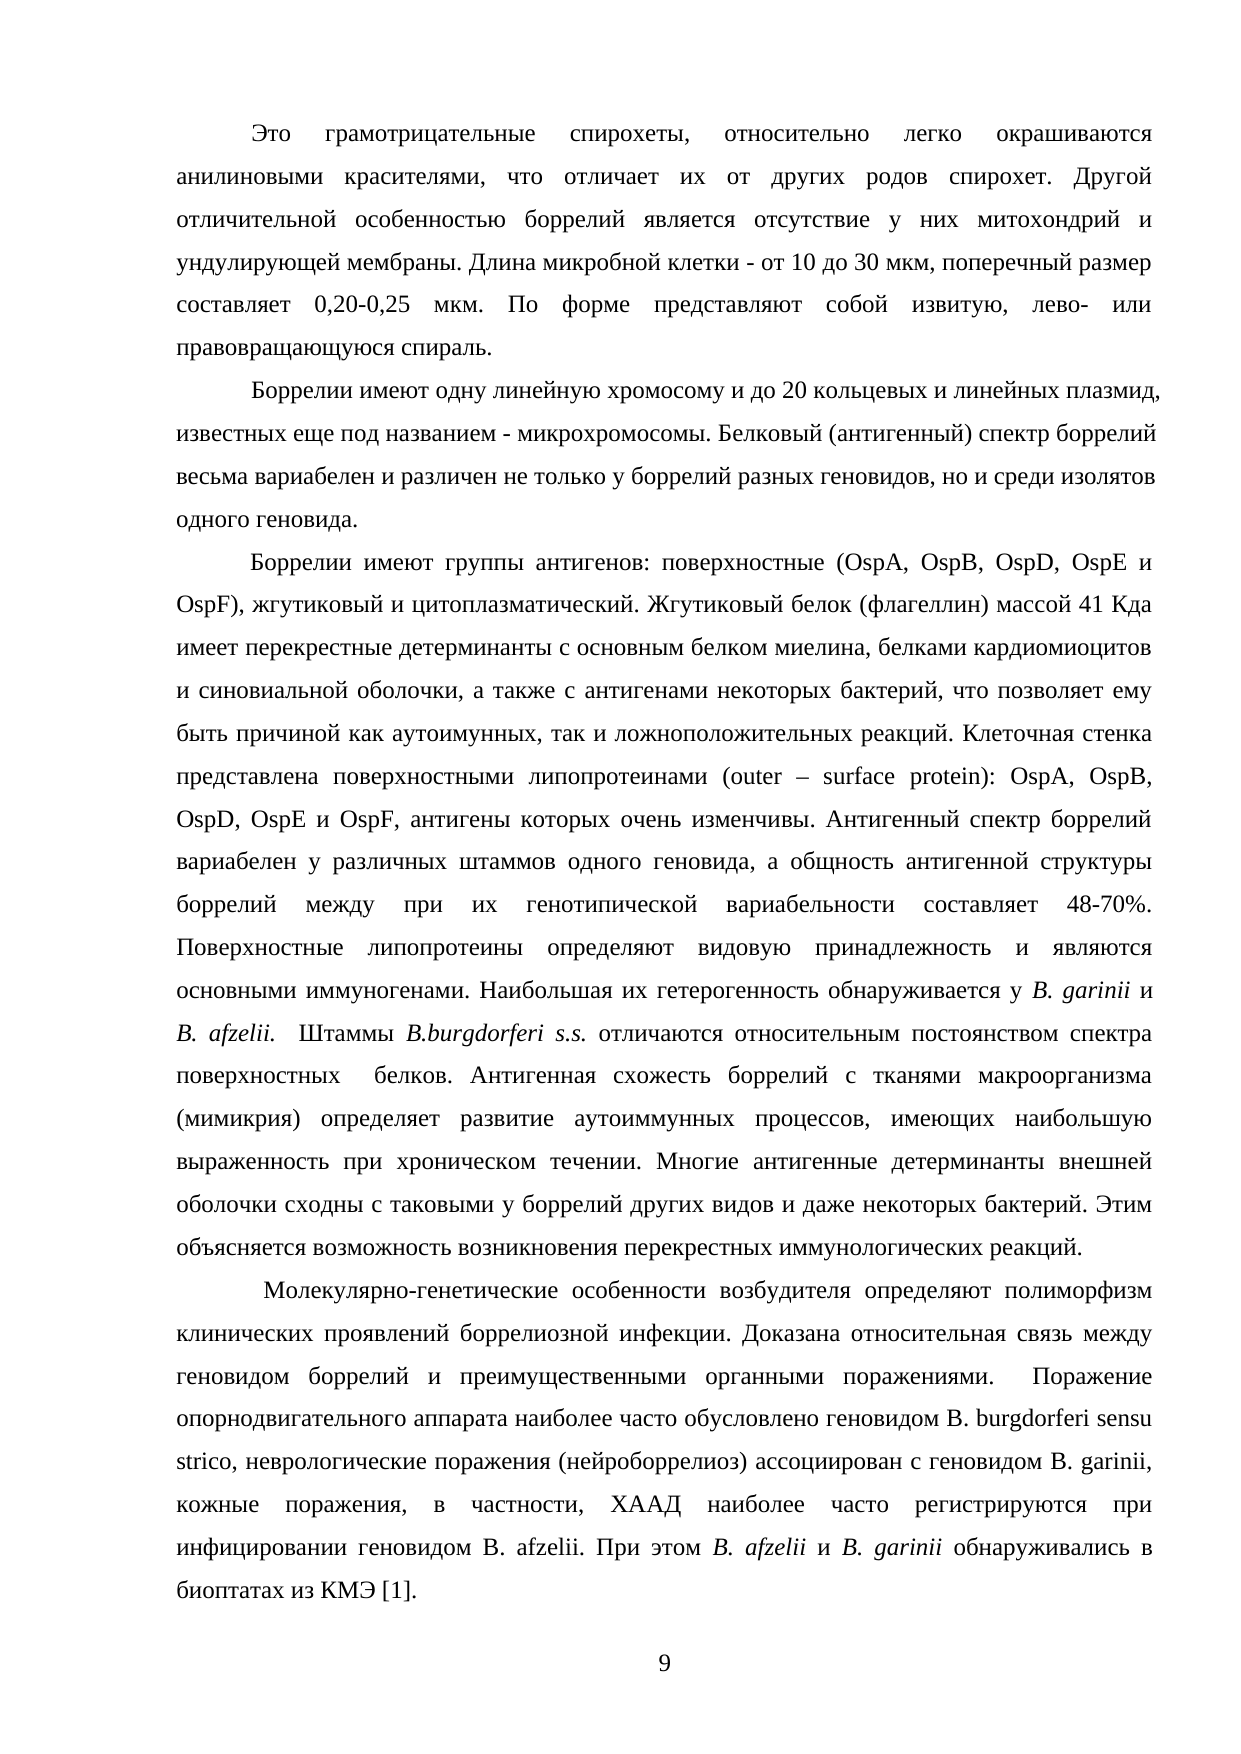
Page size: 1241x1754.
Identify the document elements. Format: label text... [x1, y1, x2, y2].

text Это грамотрицательные спирохеты, относительно легко окрашиваются анилиновыми красителями, что отличает их от других родов спирохет. Другой отличительной особенностью боррелий является отсутствие у них митохондрий и ундулирующей мембраны. Длина микробной клетки - от 10 до 30 мкм, поперечный размер составляет 0,20-0,25 мкм. По форме представляют собой извитую, лево- или правовращающуюся спираль. [176, 118, 1153, 361]
text Боррелии имеют группы антигенов: поверхностные (OspA, OspB, OspD, OspE и OspF), жгутиковый и цитоплазматический. Жгутиковый белок (флагеллин) массой 41 Кда имеет перекрестные детерминанты с основным белком миелина, белками кардиомиоцитов и синовиальной оболочки, а также с антигенами некоторых бактерий, что позволяет ему быть причиной как аутоимунных, так и ложноположительных реакций. Клеточная стенка представлена поверхностными липопротеинами (outer – surface protein): OspA, OspB, OspD, OspE и OspF, антигены которых очень изменчивы. Антигенный спектр боррелий вариабелен у различных штаммов одного геновида, а общность антигенной структуры боррелий между при их генотипической вариабельности составляет 48-70%. Поверхностные липопротеины определяют видовую принадлежность и являются основными иммуногенами. Наибольшая их гетерогенность обнаруживается у B. garinii и B. afzelii. Штаммы B.burgdorferi s.s. отличаются относительным постоянством спектра поверхностных белков. Антигенная схожесть боррелий с тканями макроорганизма (мимикрия) определяет развитие аутоиммунных процессов, имеющих наибольшую выраженность при хроническом течении. Многие антигенные детерминанты внешней оболочки сходны с таковыми у боррелий других видов и даже некоторых бактерий. Этим объясняется возможность возникновения перекрестных иммунологических реакций. [176, 547, 1153, 1261]
text Боррелии имеют одну линейную хромосому и до 20 кольцевых и линейных плазмид, известных еще под названием - микрохромосомы. Белковый (антигенный) спектр боррелий весьма вариабелен и различен не только у боррелий разных геновидов, но и среди изолятов одного геновида. [176, 376, 1167, 533]
text Молекулярно-генетические особенности возбудителя определяют полиморфизм клинических проявлений боррелиозной инфекции. Доказана относительная связь между геновидом боррелий и преимущественными органными поражениями. Поражение опорнодвигательного аппарата наиболее часто обусловлено геновидом B. burgdorferi sensu strico, неврологические поражения (нейроборрелиоз) ассоциирован с геновидом B. garinii, кожные поражения, в частности, ХААД наиболее часто регистрируются при инфицировании геновидом B. afzelii. При этом В. afzеlii и B. garinii обнаруживались в биоптатах из КМЭ [1]. [176, 1275, 1153, 1603]
